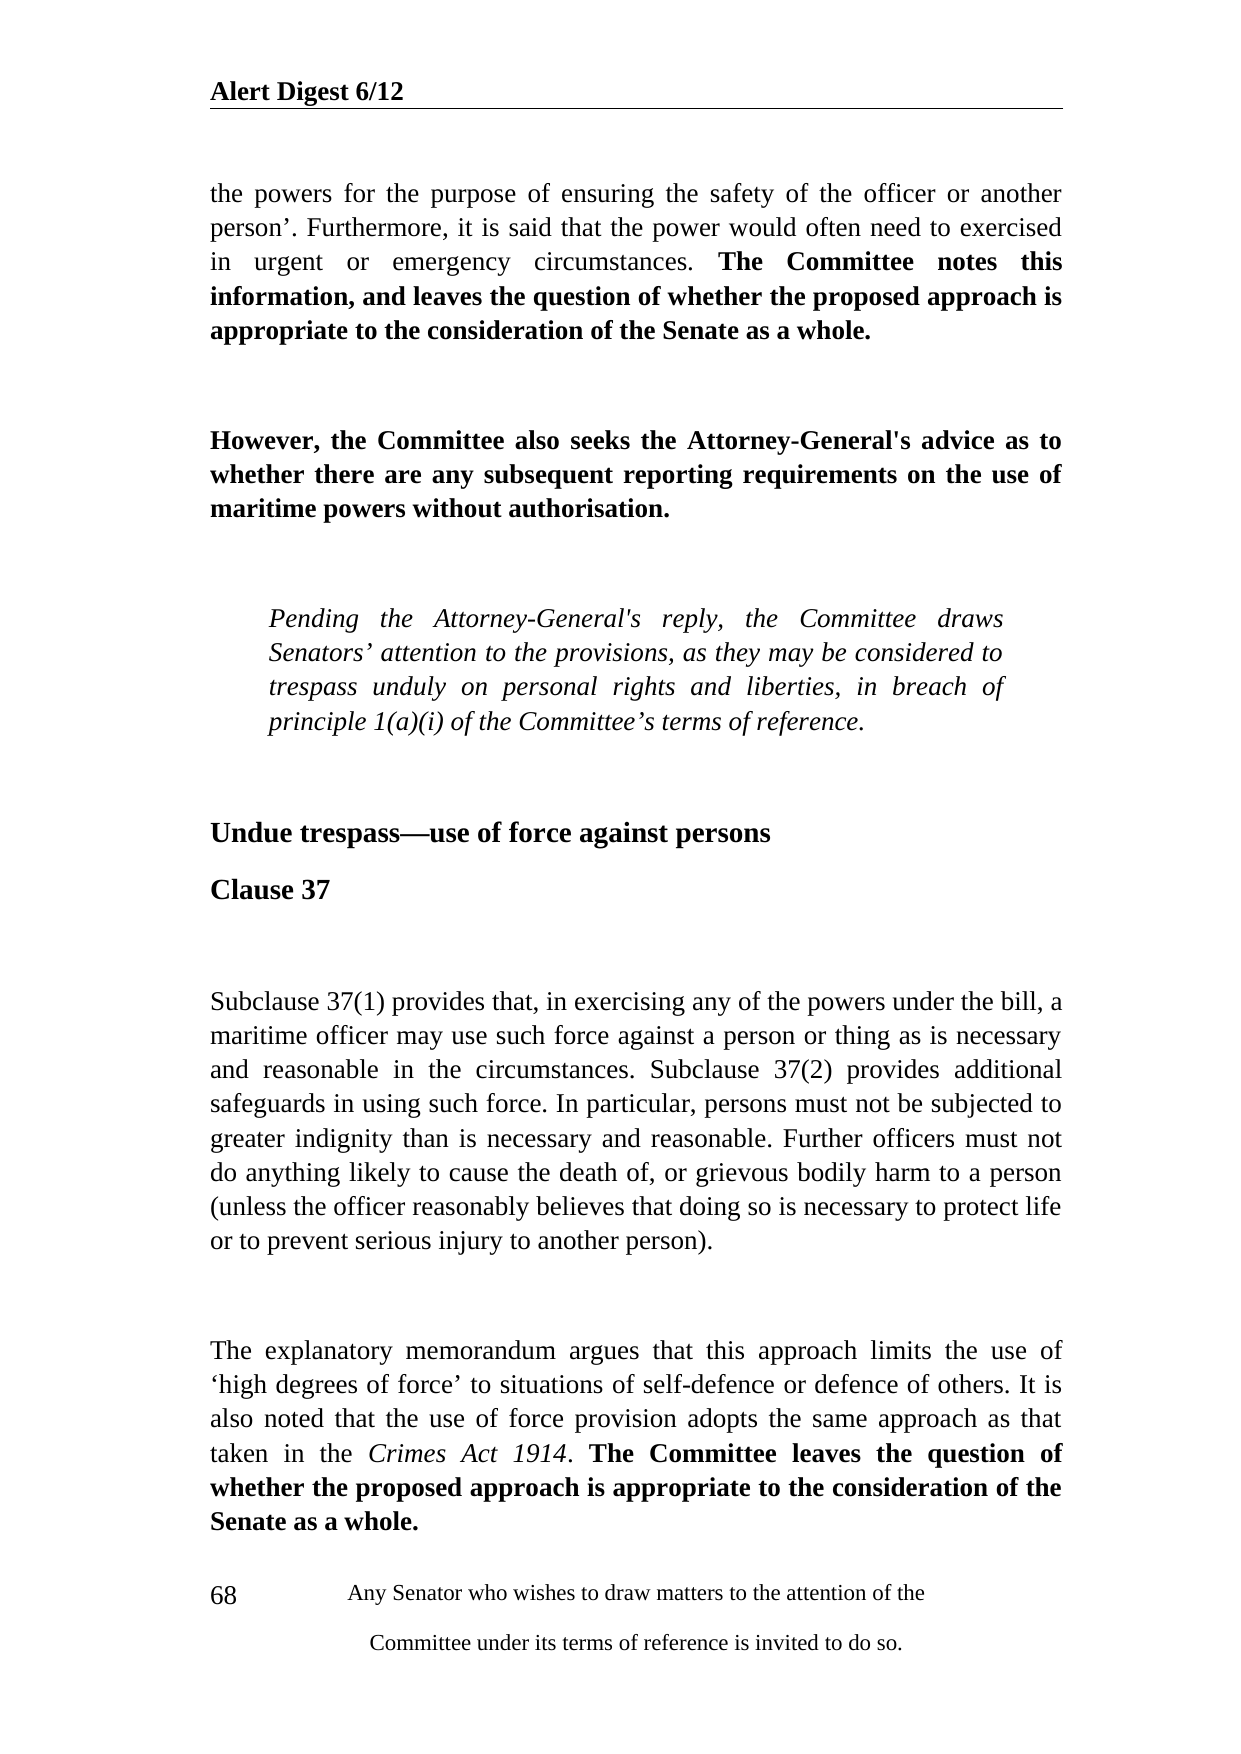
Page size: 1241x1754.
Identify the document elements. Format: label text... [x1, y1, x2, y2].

text Clause 37 [210, 872, 1063, 906]
text Subclause 37(1) provides that, in exercising any of the powers under the bill, a maritime officer may use such force against a person or thing as is necessary and reasonable in the circumstances. Subclause 37(2) provides additional safeguards in using such force. In particular, persons must not be subjected to greater indignity than is necessary and reasonable. Further officers must not do anything likely to cause the death of, or grievous bodily harm to a person (unless the officer reasonably believes that doing so is necessary to protect life or to prevent serious injury to another person). [210, 985, 1063, 1255]
text Pending the Attorney-General's reply, the Committee draws Senators’ attention to the provisions, as they may be considered to trespass unduly on personal rights and liberties, in breach of principle 1(a)(i) of the Committee’s terms of reference. [269, 602, 1004, 736]
text Undue trespass—use of force against persons [210, 815, 1063, 848]
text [210, 177, 1063, 345]
text However, the Committee also seeks the Attorney-General's advice as to whether there are any subsequent reporting requirements on the use of maritime powers without authorisation. [210, 424, 1063, 523]
text The explanatory memorandum argues that this approach limits the use of ‘high degrees of force’ to situations of self-defence or defence of others. It is also noted that the use of force provision adopts the same approach as that taken in the Crimes Act 1914. The Committee leaves the question of whether the proposed approach is appropriate to the consideration of the Senate as a whole. [210, 1334, 1063, 1536]
